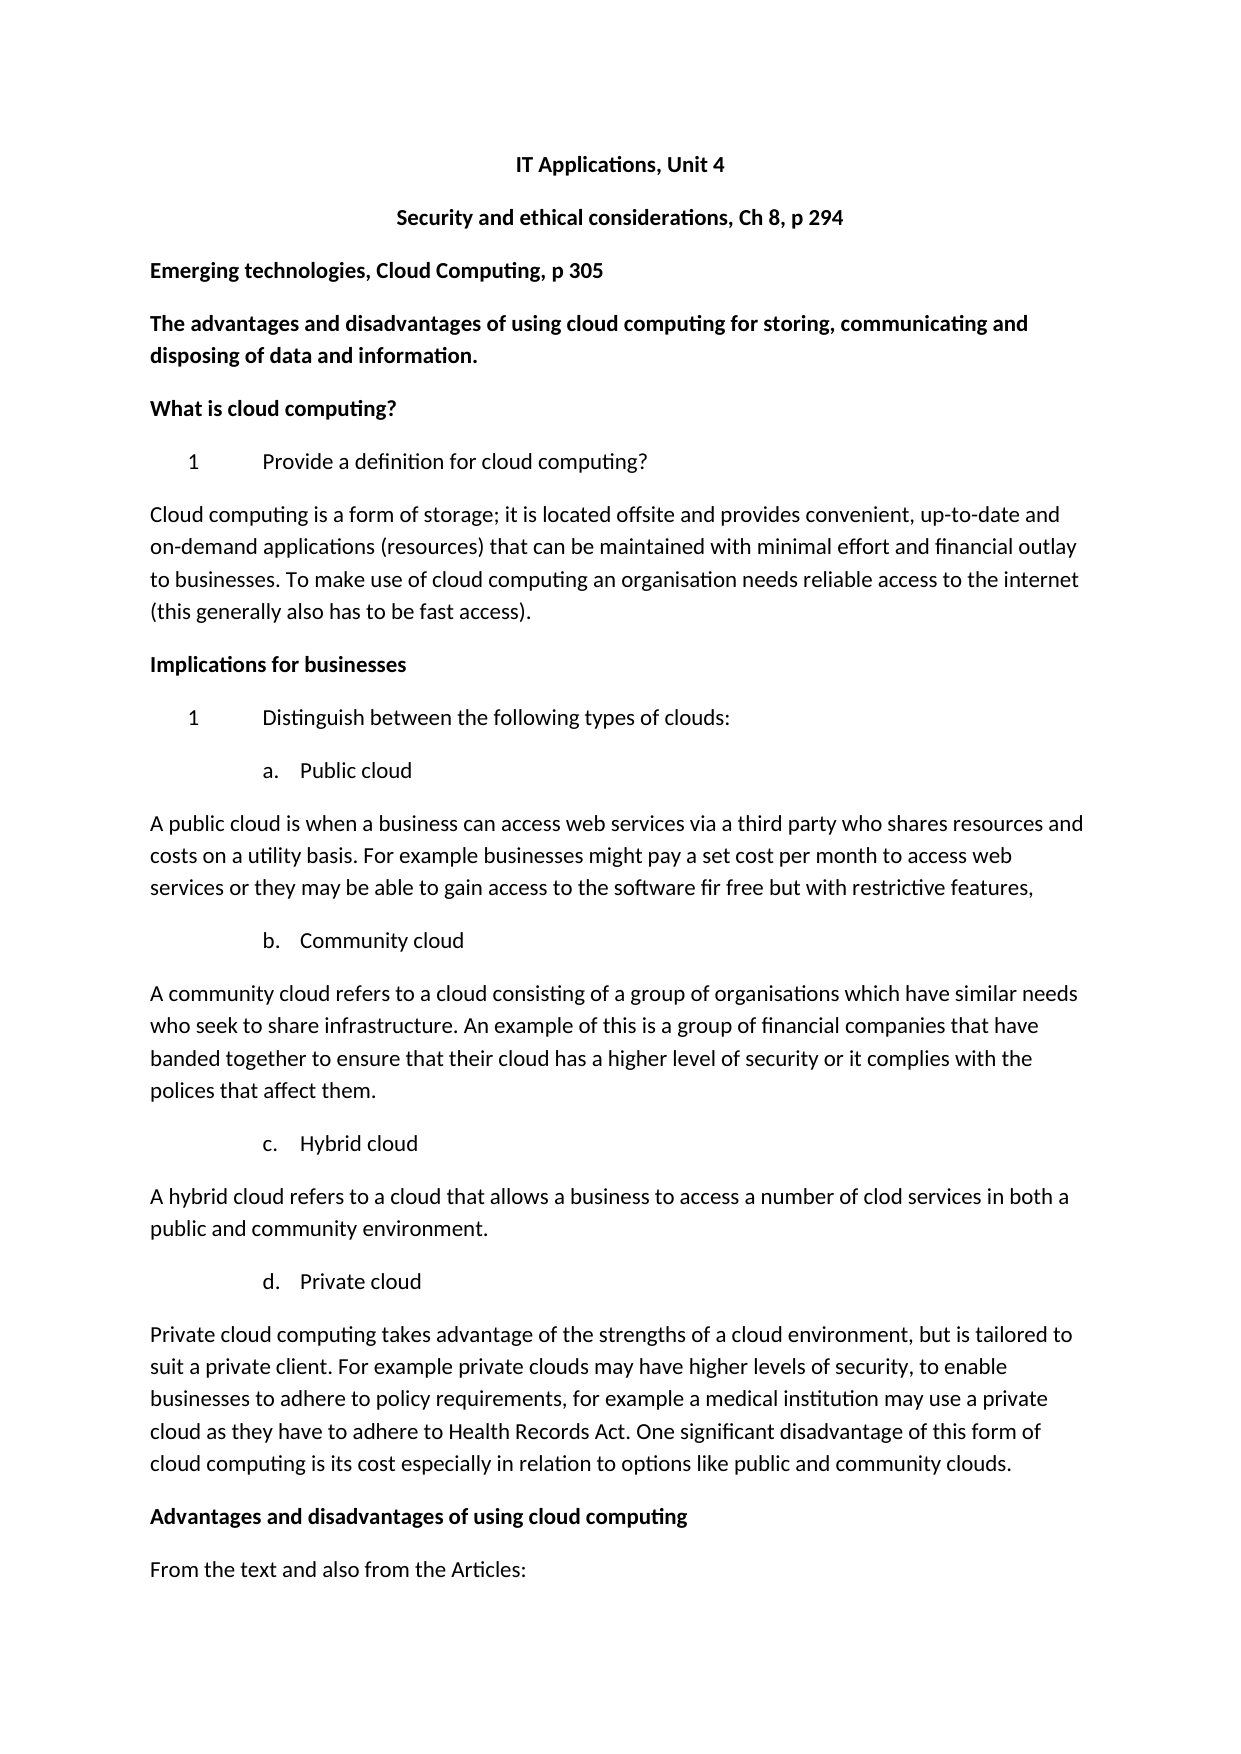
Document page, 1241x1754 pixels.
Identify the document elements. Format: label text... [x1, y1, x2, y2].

text What is cloud computing? [150, 394, 1090, 422]
text IT Applications, Unit 4 [150, 150, 1090, 178]
list Hybrid cloud [262, 1129, 1090, 1157]
list Provide a definition for cloud computing? [187, 447, 1090, 475]
list Private cloud [262, 1267, 1090, 1295]
text A public cloud is when a business can access web services via a third party who shares resources and costs on a utility basis. For example businesses might pay a set cost per month to access web services or they may be able to gain access to the software fir free but with restrictive features, [150, 809, 1090, 901]
text The advantages and disadvantages of using cloud computing for storing, communicating and disposing of data and information. [150, 309, 1090, 369]
text Emerging technologies, Cloud Computing, p 305 [150, 256, 1090, 284]
list Distinguish between the following types of clouds: [187, 703, 1090, 731]
text Private cloud computing takes advantage of the strengths of a cloud environment, but is tailored to suit a private client. For example private clouds may have higher levels of security, to enable businesses to adhere to policy requirements, for example a medical institution may use a private cloud as they have to adhere to Health Records Act. One significant disadvantage of this form of cloud computing is its cost especially in relation to options like public and community clouds. [150, 1320, 1090, 1477]
list Public cloud [262, 756, 1090, 784]
text Cloud computing is a form of storage; it is located offsite and provides convenient, up-to-date and on-demand applications (resources) that can be maintained with minimal effort and financial outlay to businesses. To make use of cloud computing an organisation needs reliable access to the internet (this generally also has to be fast access). [150, 500, 1090, 625]
list From the text and also from the Articles: [150, 1555, 1090, 1583]
text A hybrid cloud refers to a cloud that allows a business to access a number of clod services in both a public and community environment. [150, 1182, 1090, 1242]
list Implications for businesses [150, 650, 1090, 678]
list Community cloud [262, 926, 1090, 954]
text A community cloud refers to a cloud consisting of a group of organisations which have similar needs who seek to share infrastructure. An example of this is a group of financial companies that have banded together to ensure that their cloud has a higher level of security or it complies with the polices that affect them. [150, 979, 1090, 1104]
text Security and ethical considerations, Ch 8, p 294 [150, 203, 1090, 231]
list Advantages and disadvantages of using cloud computing [150, 1502, 1090, 1530]
